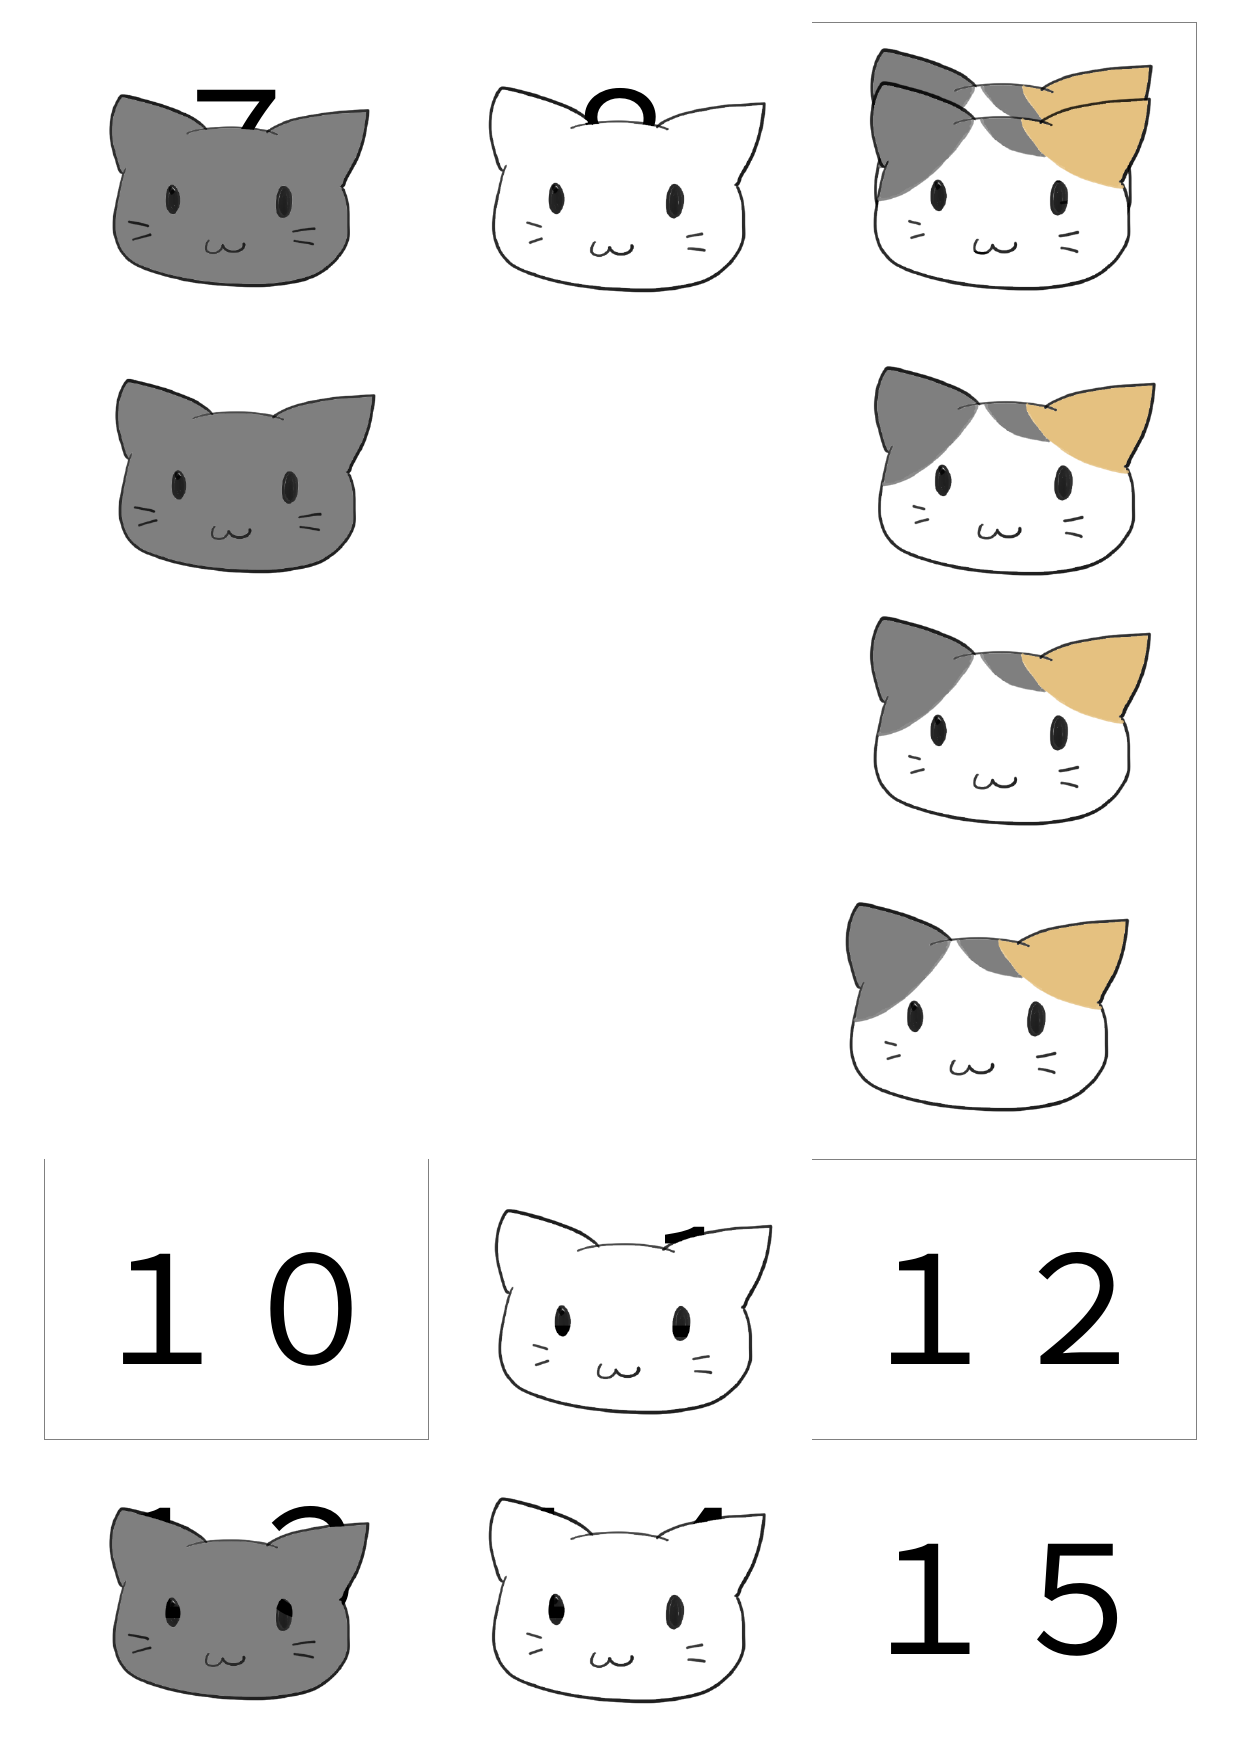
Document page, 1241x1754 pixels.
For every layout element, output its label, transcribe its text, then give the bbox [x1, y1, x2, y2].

picture [841, 21, 1180, 338]
picture [841, 340, 1183, 873]
picture [449, 76, 787, 317]
table_cell １２ [812, 1160, 1196, 1439]
picture [54, 1448, 405, 1738]
table_cell １３ [44, 1440, 428, 1737]
table_cell １１ [429, 1159, 812, 1439]
picture [455, 1198, 794, 1440]
table_cell １０ [45, 1159, 428, 1439]
picture [816, 875, 1156, 1159]
picture [449, 1487, 787, 1728]
picture [54, 35, 411, 611]
table_cell １５ [812, 1440, 1196, 1737]
table_cell ９ [812, 23, 1196, 1159]
table_cell ７ [44, 22, 428, 1159]
table_cell １４ [428, 1439, 812, 1737]
table_cell ８ [428, 22, 812, 1159]
